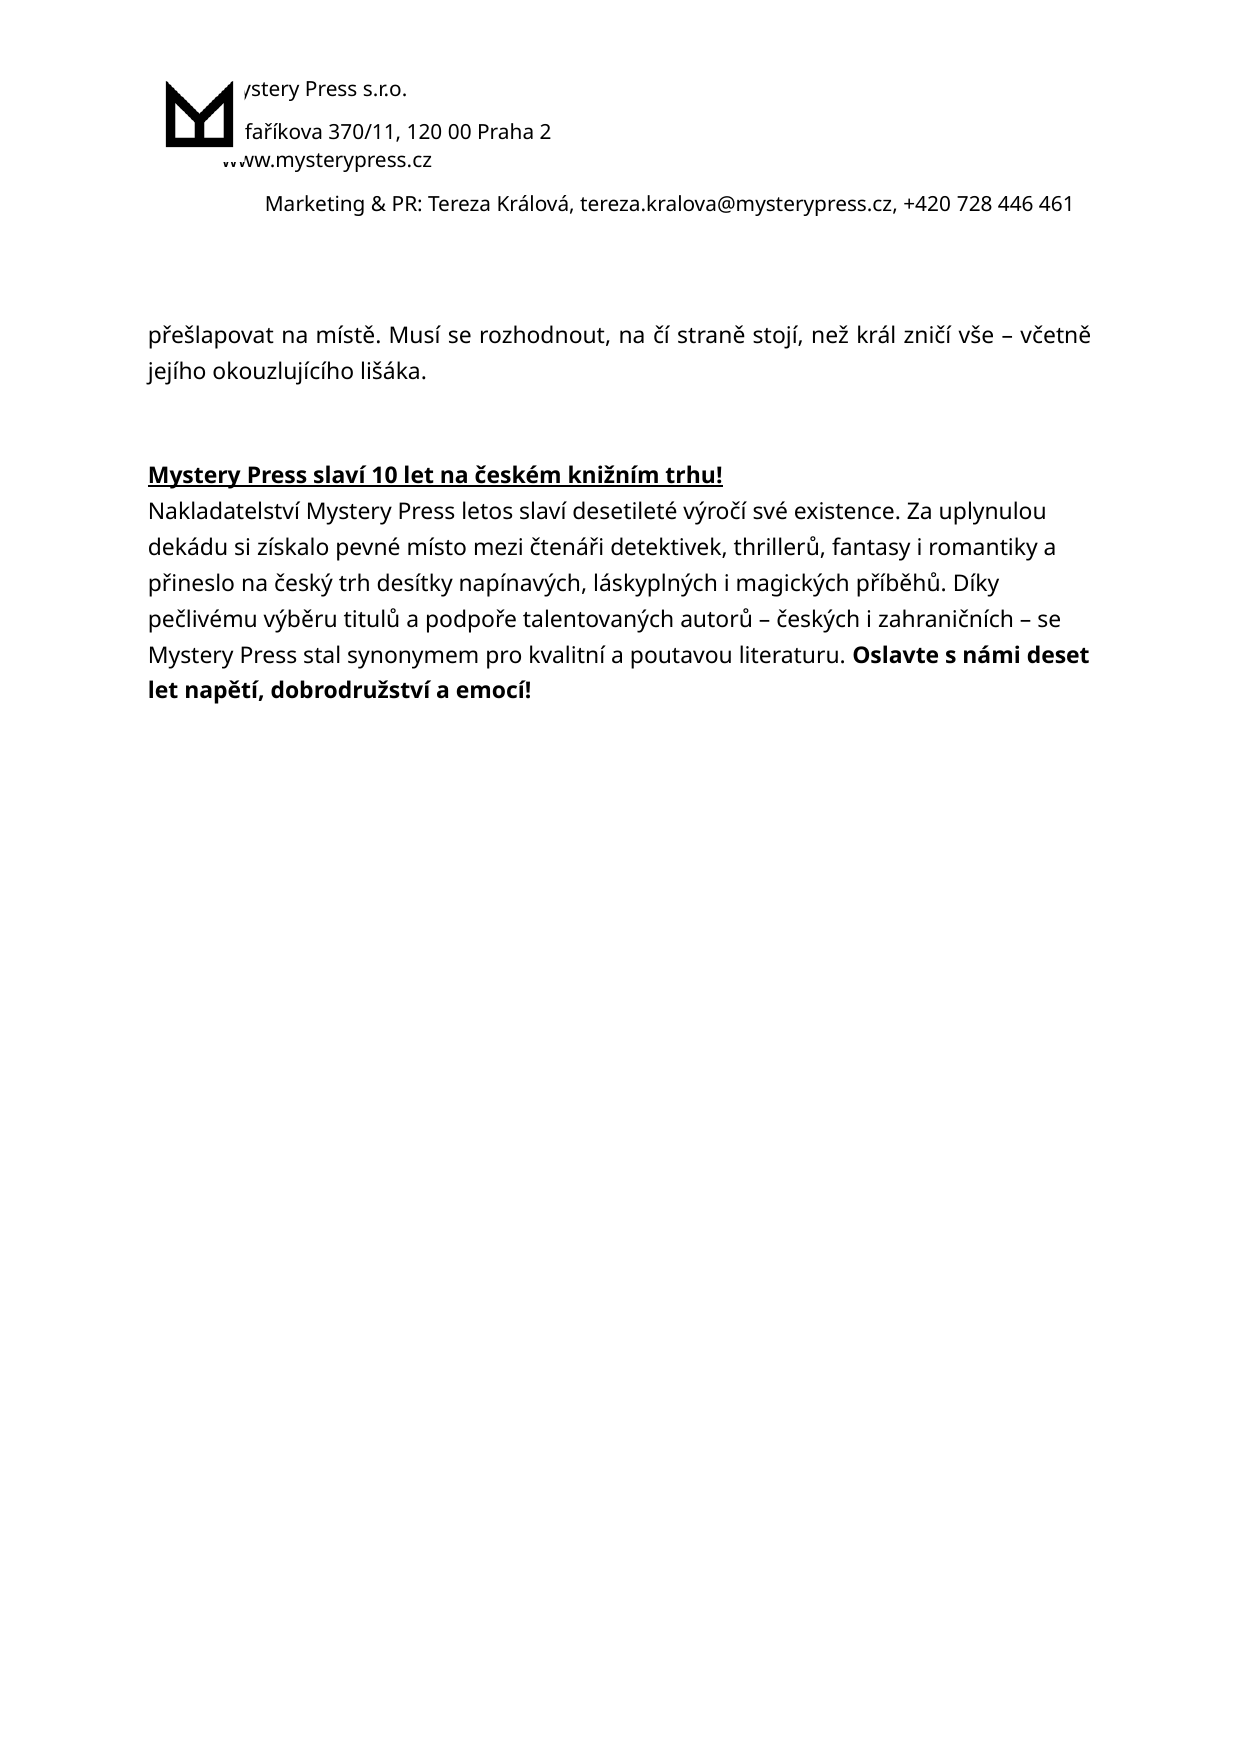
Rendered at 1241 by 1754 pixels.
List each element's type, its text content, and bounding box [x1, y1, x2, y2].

picture [147, 60, 244, 160]
text Mystery Press slaví 10 let na českém knižním trhu! [148, 459, 1093, 490]
text Nakladatelství Mystery Press letos slaví desetileté výročí své existence. Za uplynulou dekádu si získalo pevné místo mezi čtenáři detektivek, thrillerů, fantasy i romantiky a přineslo na český trh desítky napínavých, láskyplných i magických příběhů. Díky pečlivému výběru titulů a podpoře talentovaných autorů – českých i zahraničních – se Mystery Press stal synonymem pro kvalitní a poutavou literaturu. Oslavte s námi deset let napětí, dobrodružství a emocí! [148, 495, 1093, 706]
